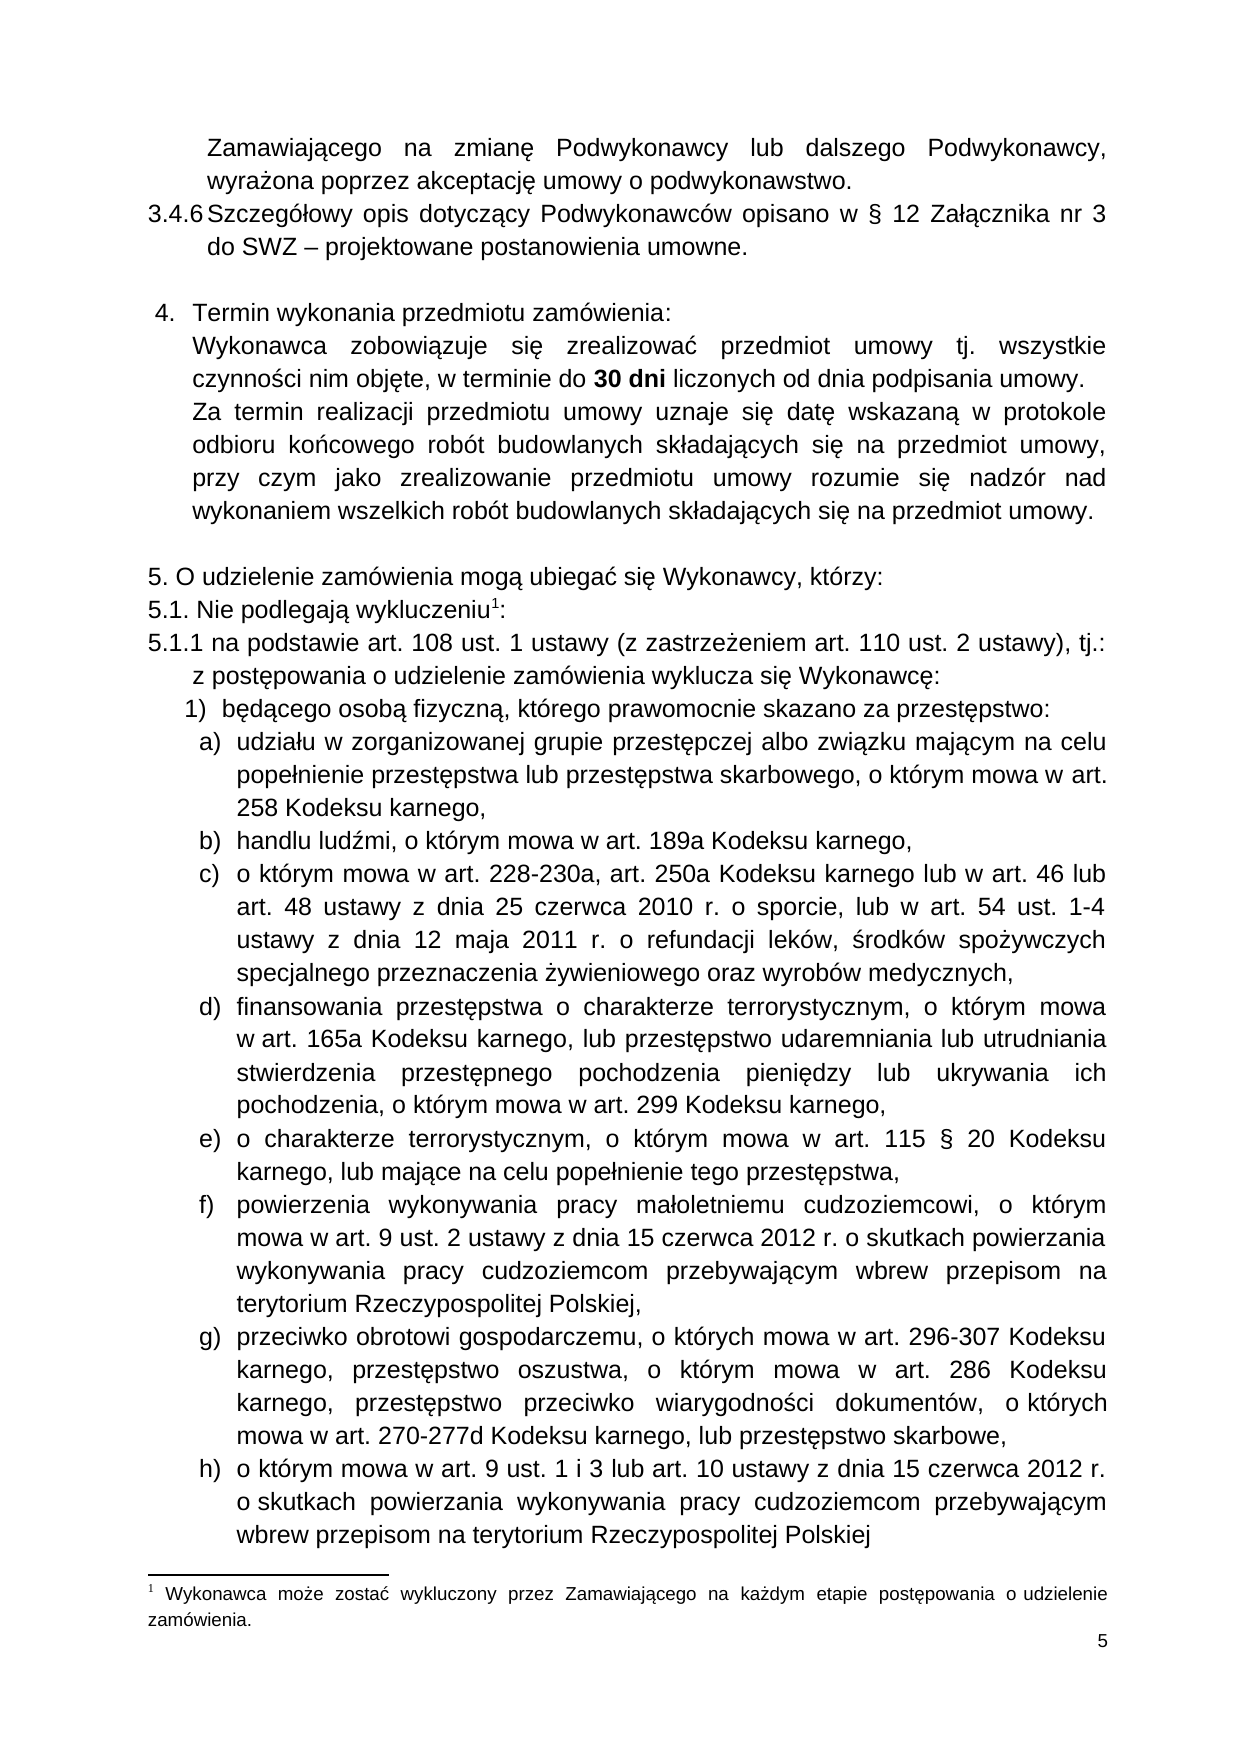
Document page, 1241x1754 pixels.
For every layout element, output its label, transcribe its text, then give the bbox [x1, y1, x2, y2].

text Wykonawca zobowiązuje się zrealizować przedmiot umowy tj. wszystkie czynności nim objęte, w terminie do 30 dni liczonych od dnia podpisania umowy. [192, 331, 1107, 393]
text 5.1. Nie podlegają wykluczeniu: [148, 595, 1107, 624]
list powierzenia wykonywania pracy małoletniemu cudzoziemcowi, o którym mowa w art. 9 ust. 2 ustawy z dnia 15 czerwca 2012 r. o skutkach powierzania wykonywania pracy cudzoziemcom przebywającym wbrew przepisom na terytorium Rzeczypospolitej Polskiej, [199, 1189, 1107, 1317]
list handlu ludźmi, o którym mowa w art. 189a Kodeksu karnego, [199, 826, 1107, 855]
text 5.1.1 na podstawie art. 108 ust. 1 ustawy (z zastrzeżeniem art. 110 ust. 2 ustawy), tj.: z postępowania o udzielenie zamówienia wyklucza się Wykonawcę: [148, 628, 1107, 690]
list o którym mowa w art. 228-230a, art. 250a Kodeksu karnego lub w art. 46 lub art. 48 ustawy z dnia 25 czerwca 2010 r. o sporcie, lub w art. 54 ust. 1-4 ustawy z dnia 12 maja 2011 r. o refundacji leków, środków spożywczych specjalnego przeznaczenia żywieniowego oraz wyrobów medycznych, [199, 859, 1107, 987]
list będącego osobą fizyczną, którego prawomocnie skazano za przestępstwo: [184, 694, 1107, 723]
list udziału w zorganizowanej grupie przestępczej albo związku mającym na celu popełnienie przestępstwa lub przestępstwa skarbowego, o którym mowa w art. 258 Kodeksu karnego, [199, 727, 1107, 822]
subtitle 5. O udzielenie zamówienia mogą ubiegać się Wykonawcy, którzy: [148, 562, 1107, 591]
list Termin wykonania przedmiotu zamówienia: [154, 298, 1107, 327]
list o którym mowa w art. 9 ust. 1 i 3 lub art. 10 ustawy z dnia 15 czerwca 2012 r. o skutkach powierzania wykonywania pracy cudzoziemcom przebywającym wbrew przepisom na terytorium Rzeczypospolitej Polskiej [199, 1454, 1107, 1548]
list finansowania przestępstwa o charakterze terrorystycznym, o którym mowa w art. 165a Kodeksu karnego, lub przestępstwo udaremniania lub utrudniania stwierdzenia przestępnego pochodzenia pieniędzy lub ukrywania ich pochodzenia, o którym mowa w art. 299 Kodeksu karnego, [199, 991, 1107, 1119]
list przeciwko obrotowi gospodarczemu, o których mowa w art. 296-307 Kodeksu karnego, przestępstwo oszustwa, o którym mowa w art. 286 Kodeksu karnego, przestępstwo przeciwko wiarygodności dokumentów, o których mowa w art. 270-277d Kodeksu karnego, lub przestępstwo skarbowe, [199, 1322, 1107, 1449]
text Za termin realizacji przedmiotu umowy uznaje się datę wskazaną w protokole odbioru końcowego robót budowlanych składających się na przedmiot umowy, przy czym jako zrealizowanie przedmiotu umowy rozumie się nadzór nad wykonaniem wszelkich robót budowlanych składających się na przedmiot umowy. [192, 397, 1107, 525]
list o charakterze terrorystycznym, o którym mowa w art. 115 § 20 Kodeksu karnego, lub mające na celu popełnienie tego przestępstwa, [199, 1123, 1107, 1185]
list Szczegółowy opis dotyczący Podwykonawców opisano w § 12 Załącznika nr 3 do SWZ – projektowane postanowienia umowne. [148, 199, 1107, 261]
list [148, 133, 1107, 195]
